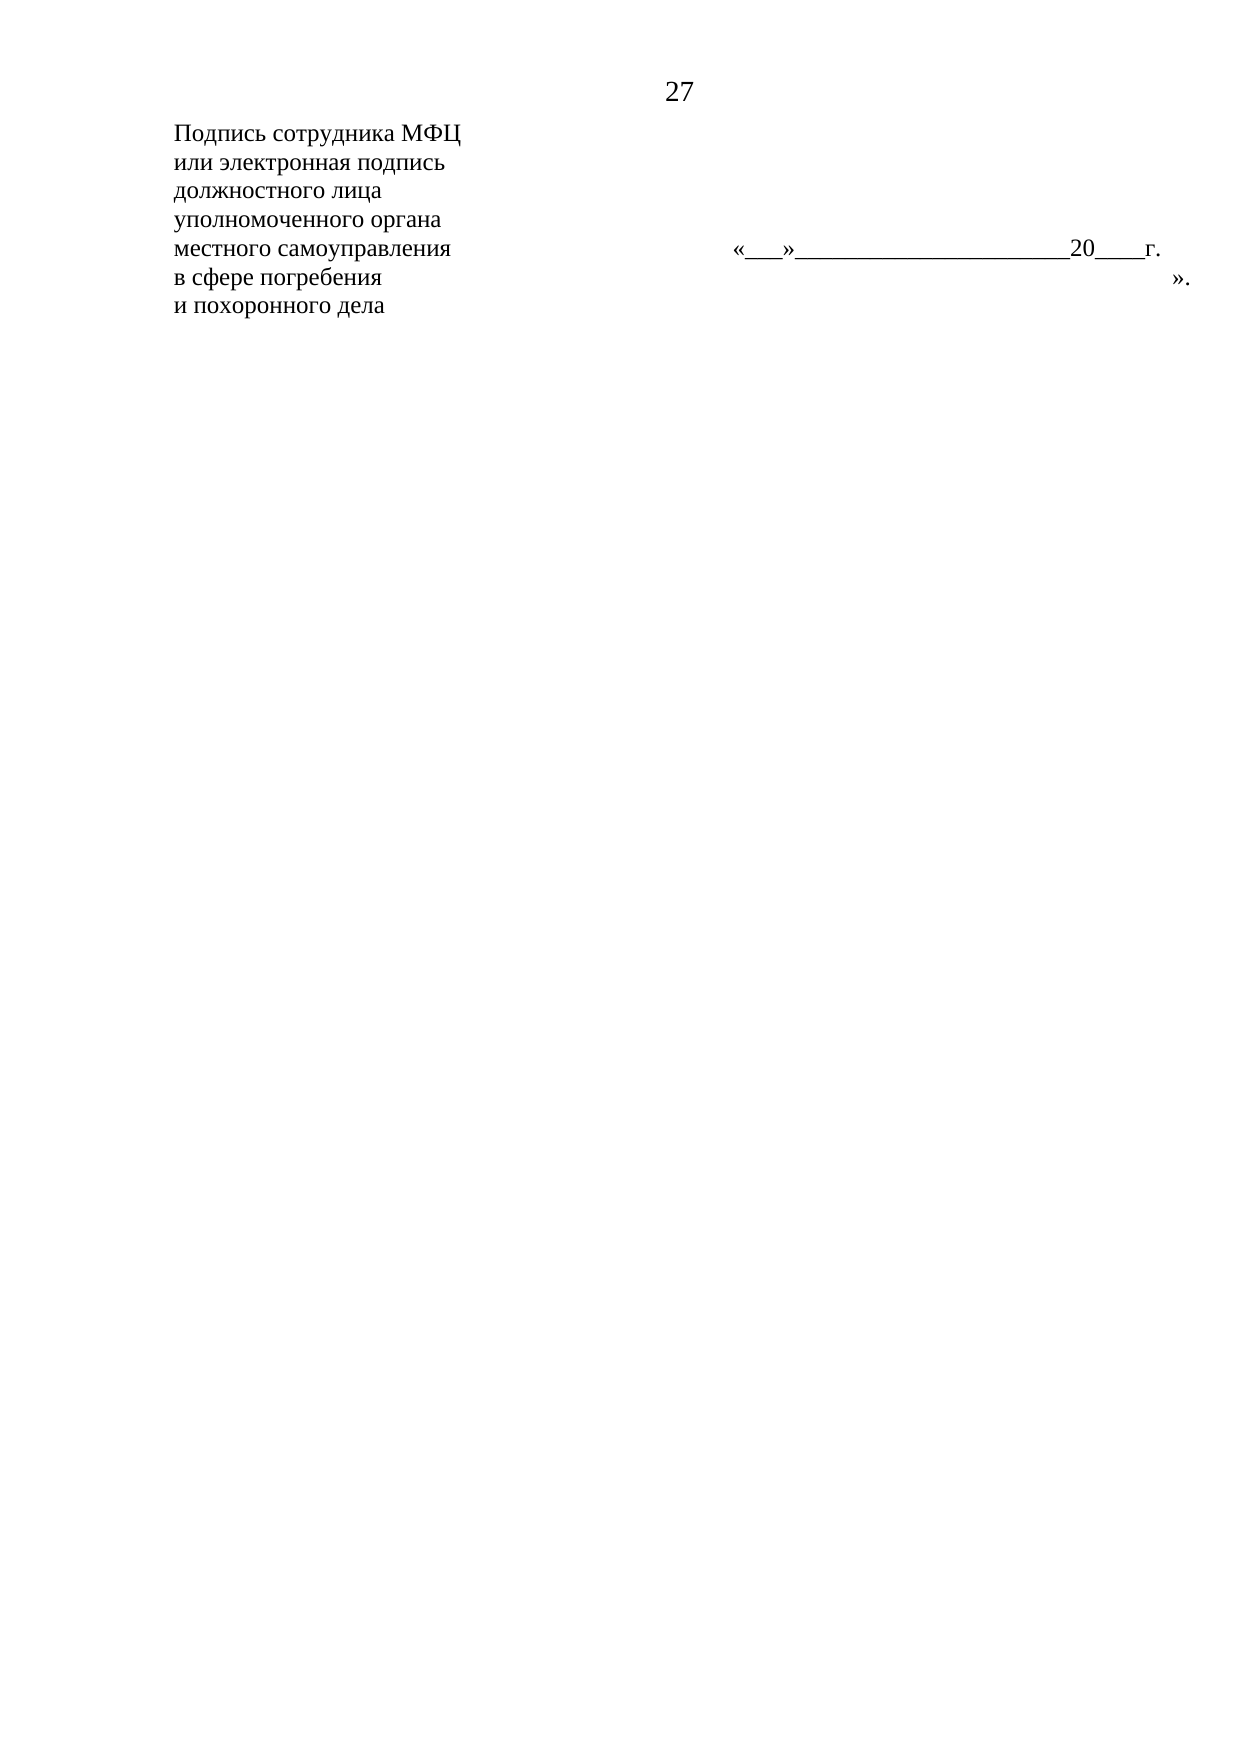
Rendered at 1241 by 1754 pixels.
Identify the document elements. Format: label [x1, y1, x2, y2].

table_header [487, 118, 1211, 347]
table_header [163, 118, 487, 347]
